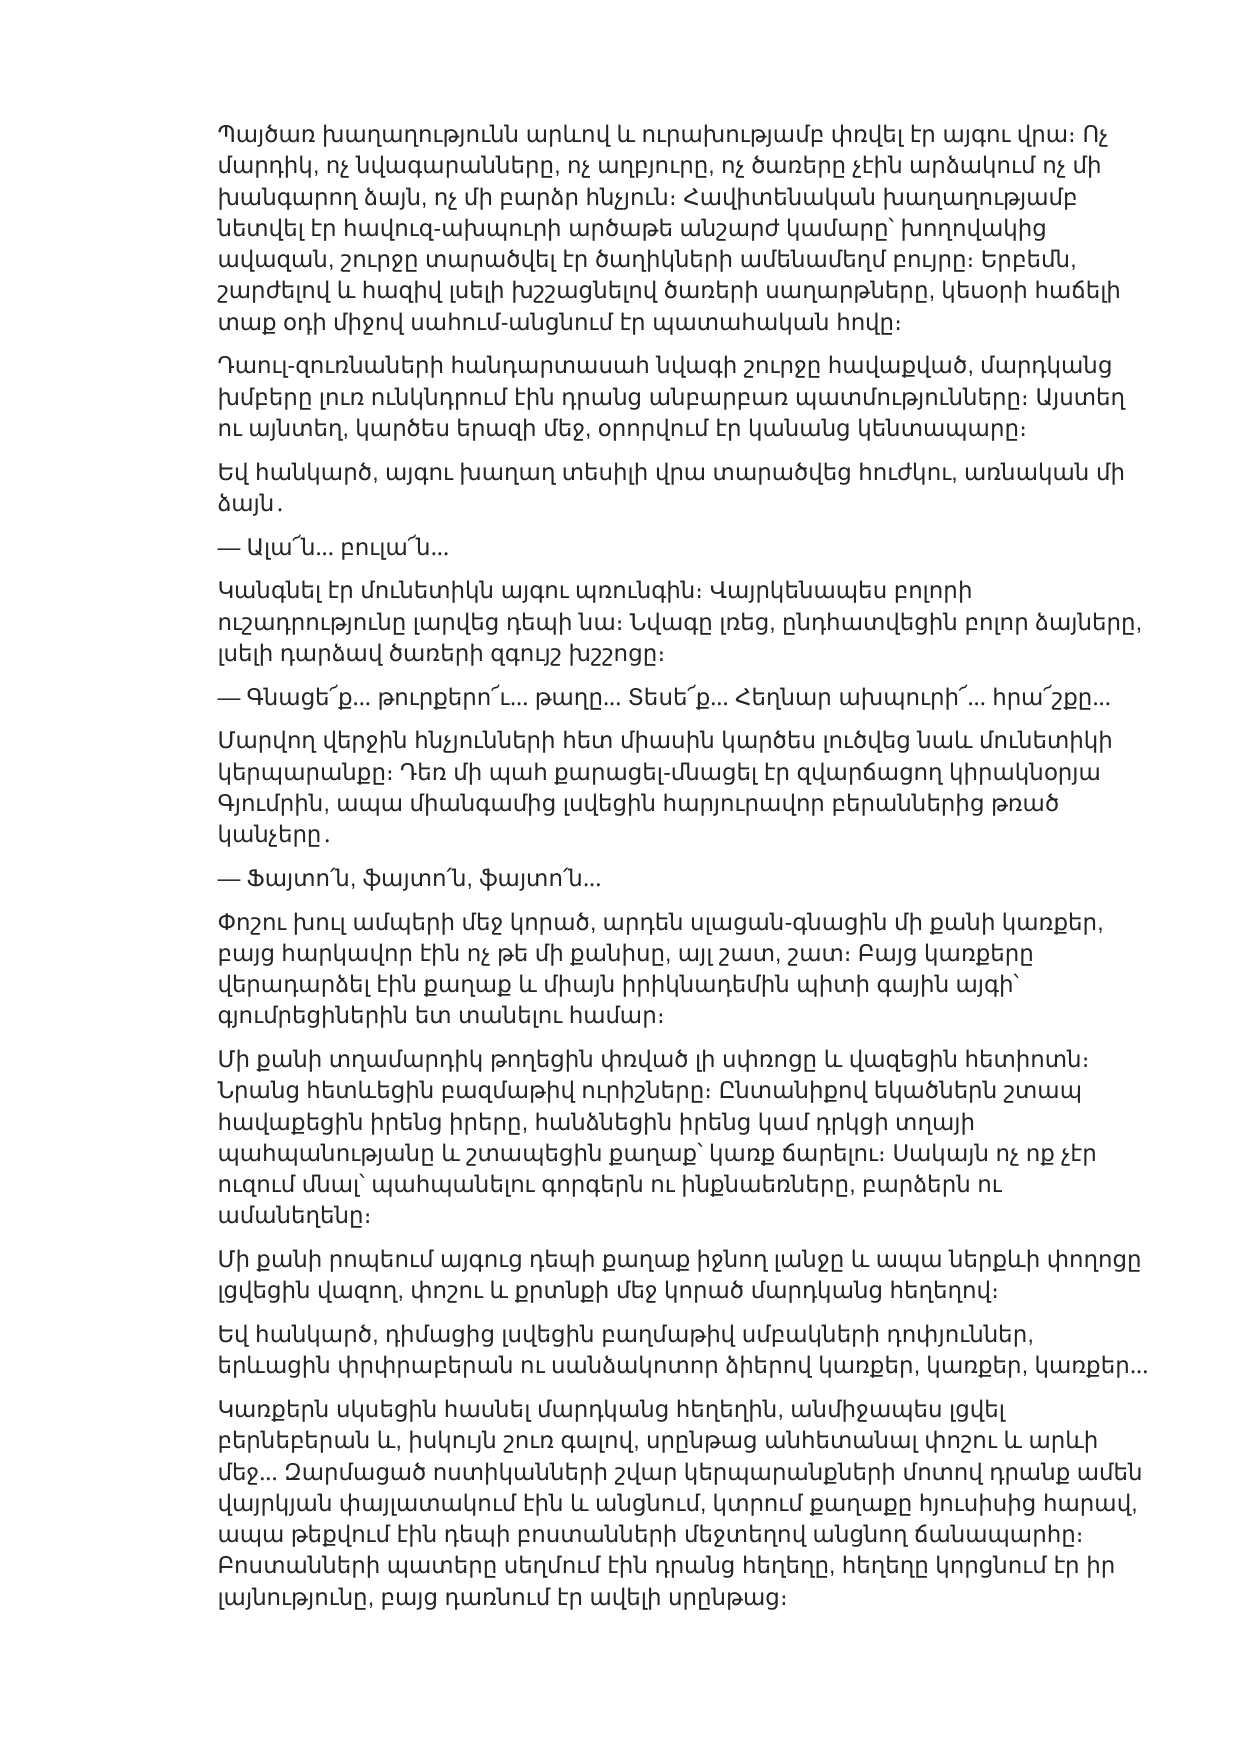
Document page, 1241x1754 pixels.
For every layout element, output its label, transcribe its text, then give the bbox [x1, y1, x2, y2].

text Կառքերն սկսեցին հասնել մարդկանց հեղեղին, անմիջապես լցվել բերնեբերան և, իսկույն շուռ գալով, սրընթաց անհետանալ փոշու և արևի մեջ... Զարմացած ոստիկանների շվար կերպարանքների մոտով դրանք ամեն վայրկյան փայլատակում էին և անցնում, կտրում քաղաքը հյուսիսից հարավ, ապա թեքվում էին դեպի բոստանների մեջտեղով անցնող ճանապարհը։ Բոստանների պատերը սեղմում էին դրանց հեղեղը, հեղեղը կորցնում էր իր լայնությունը, բայց դառնում էր ավելի սրընթաց։ [217, 1393, 1152, 1612]
text Պայծառ խաղաղությունն արևով և ուրախությամբ փռվել էր այգու վրա։ Ոչ մարդիկ, ոչ նվագարանները, ոչ աղբյուրը, ոչ ծառերը չէին արձակում ոչ մի խանգարող ձայն, ոչ մի բարձր հնչյուն։ Հավիտենական խաղաղությամբ նետվել էր հավուզ-ախպուրի արծաթե անշարժ կամարը՝ խողովակից ավազան, շուրջը տարածվել էր ծաղիկների ամենամեղմ բույրը։ Երբեմն, շարժելով և հազիվ լսելի խշշացնելով ծառերի սաղարթները, կեսօրի հաճելի տաք օդի միջով սահում-անցնում էր պատահական հովը։ [217, 118, 1152, 337]
text Մի քանի տղամարդիկ թողեցին փռված լի սփռոցը և վազեցին հետիոտն։ Նրանց հետևեցին բազմաթիվ ուրիշները։ Ընտանիքով եկածներն շտապ հավաքեցին իրենց իրերը, հանձնեցին իրենց կամ դրկցի տղայի պահպանությանը և շտապեցին քաղաք՝ կառք ճարելու։ Սակայն ոչ ոք չէր ուզում մնալ՝ պահպանելու գորգերն ու ինքնաեռները, բարձերն ու ամանեղենը։ [217, 1043, 1152, 1231]
text ― Ալա՜ն... բուլա՜ն... [217, 531, 1152, 562]
text Մի քանի րոպեում այգուց դեպի քաղաք իջնող լանջը և ապա ներքևի փողոցը լցվեցին վազող, փոշու և քրտնքի մեջ կորած մարդկանց հեղեղով։ [217, 1243, 1152, 1306]
text ― Գնացե՜ք... թուրքերո՜ւ... թաղը... Տեսե՜ք... Հեղնար ախպուրի՜... հրա՜շքը... [217, 681, 1152, 712]
text Եվ հանկարծ, այգու խաղաղ տեսիլի վրա տարածվեց հուժկու, առնական մի ձայն․ [217, 456, 1152, 518]
text Եվ հանկարծ, դիմացից լսվեցին բաղմաթիվ սմբակների դոփյուններ, երևացին փրփրաբերան ու սանձակոտոր ձիերով կառքեր, կառքեր, կառքեր... [217, 1318, 1152, 1381]
text Կանգնել էր մունետիկն այգու պռունգին։ Վայրկենապես բոլորի ուշադրությունը լարվեց դեպի նա։ Նվագը լռեց, ընդհատվեցին բոլոր ձայները, լսելի դարձավ ծառերի զգույշ խշշոցը։ [217, 574, 1152, 668]
text Մարվող վերջին հնչյունների հետ միասին կարծես լուծվեց նաև մունետիկի կերպարանքը։ Դեռ մի պահ քարացել-մնացել էր զվարճացող կիրակնօրյա Գյումրին, ապա միանգամից լսվեցին հարյուրավոր բերաններից թռած կանչերը․ [217, 724, 1152, 849]
text ― Ֆայտո՛ն, ֆայտո՛ն, ֆայտո՛ն... [217, 862, 1152, 893]
text Դաուլ-զուռնաների հանդարտասահ նվագի շուրջը հավաքված, մարդկանց խմբերը լուռ ունկնդրում էին դրանց անբարբառ պատմությունները։ Այստեղ ու այնտեղ, կարծես երազի մեջ, օրորվում էր կանանց կենտապարը։ [217, 349, 1152, 443]
text Փոշու խուլ ամպերի մեջ կորած, արդեն սլացան-գնացին մի քանի կառքեր, բայց հարկավոր էին ոչ թե մի քանիսը, այլ շատ, շատ։ Բայց կառքերը վերադարձել էին քաղաք և միայն իրիկնադեմին պիտի գային այգի՝ գյումրեցիներին ետ տանելու համար։ [217, 906, 1152, 1031]
